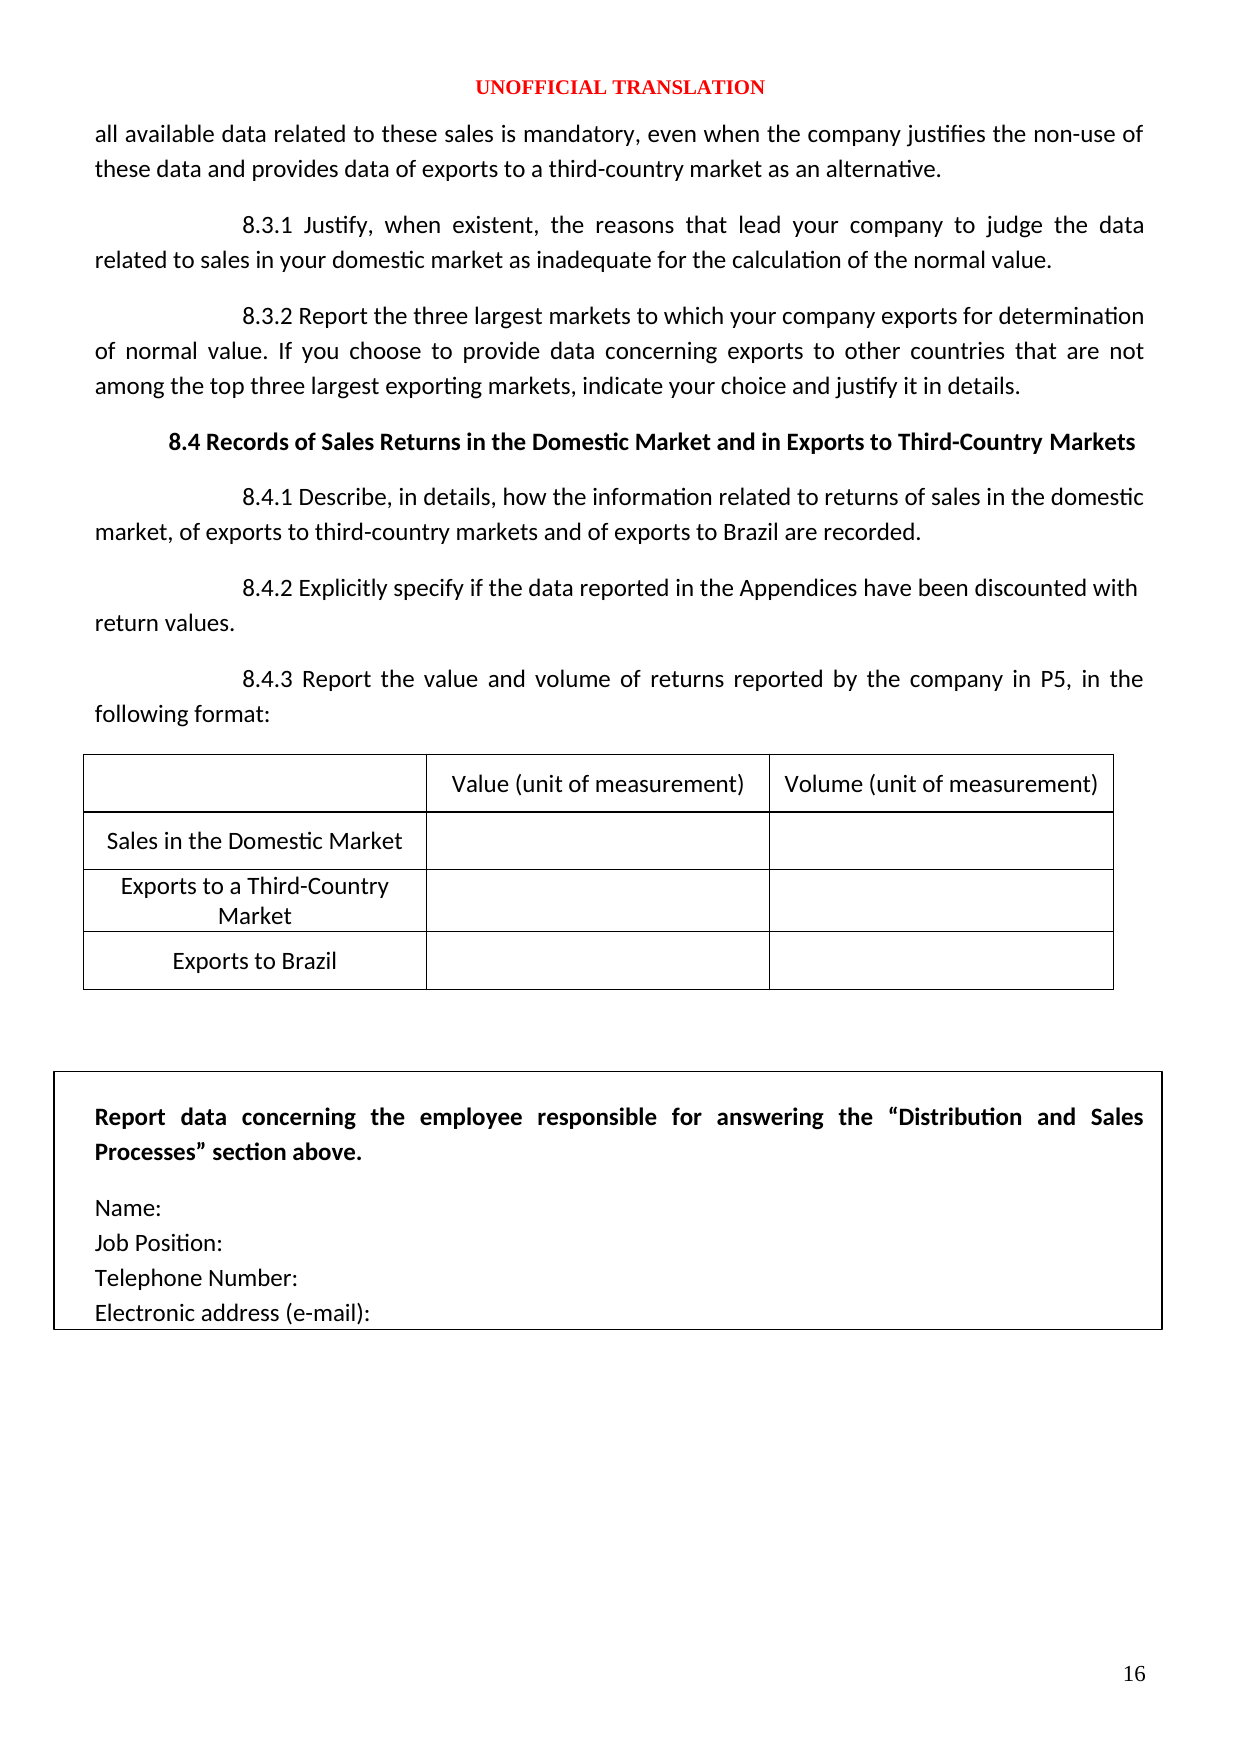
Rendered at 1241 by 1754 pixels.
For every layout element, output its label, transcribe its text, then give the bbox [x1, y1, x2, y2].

table_cell [427, 932, 769, 988]
table_header Volume (unit of measurement) [770, 755, 1113, 811]
text 8.3.1 Justify, when existent, the reasons that lead your company to judge the data related to sales in your domestic market as inadequate for the calculation of the normal value. [94, 209, 1146, 274]
table_cell Sales in the Domestic Market [84, 813, 426, 869]
table_cell Exports to a Third-Country Market [84, 870, 426, 931]
table_cell [427, 813, 769, 869]
table_cell Exports to Brazil [84, 932, 426, 988]
text Telephone Number: [94, 1262, 1146, 1293]
text 8.4 Records of Sales Returns in the Domestic Market and in Exports to Third-Country Markets [94, 426, 1146, 456]
text 8.4.2 Explicitly specify if the data reported in the Appendices have been discounted with ​​return values. [94, 572, 1146, 638]
table_cell [770, 813, 1113, 869]
text 8.4.3 Report the value and volume of returns reported by the company in P5, in the following format: [94, 663, 1146, 729]
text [94, 118, 1146, 184]
text Name: [94, 1192, 1146, 1223]
table_cell [770, 932, 1113, 988]
table_cell [427, 870, 769, 931]
text 8.4.1 Describe, in details, how the information related to returns of sales in the domestic market, of exports to third-country markets and of exports to Brazil are recorded. [94, 481, 1146, 547]
table_header [84, 755, 426, 811]
text Electronic address (e-mail): [94, 1297, 1146, 1328]
text Report data concerning the employee responsible for answering the “Distribution and Sales Processes” section above. [94, 1101, 1146, 1167]
table_cell [770, 870, 1113, 931]
table_header Value (unit of measurement) [427, 755, 769, 811]
text Job Position: [94, 1227, 1146, 1258]
text 8.3.2 Report the three largest markets to which your company exports for determination of normal value. If you choose to provide data concerning exports to other countries that are not among the top three largest exporting markets, indicate your choice and justify it in details. [94, 300, 1146, 400]
